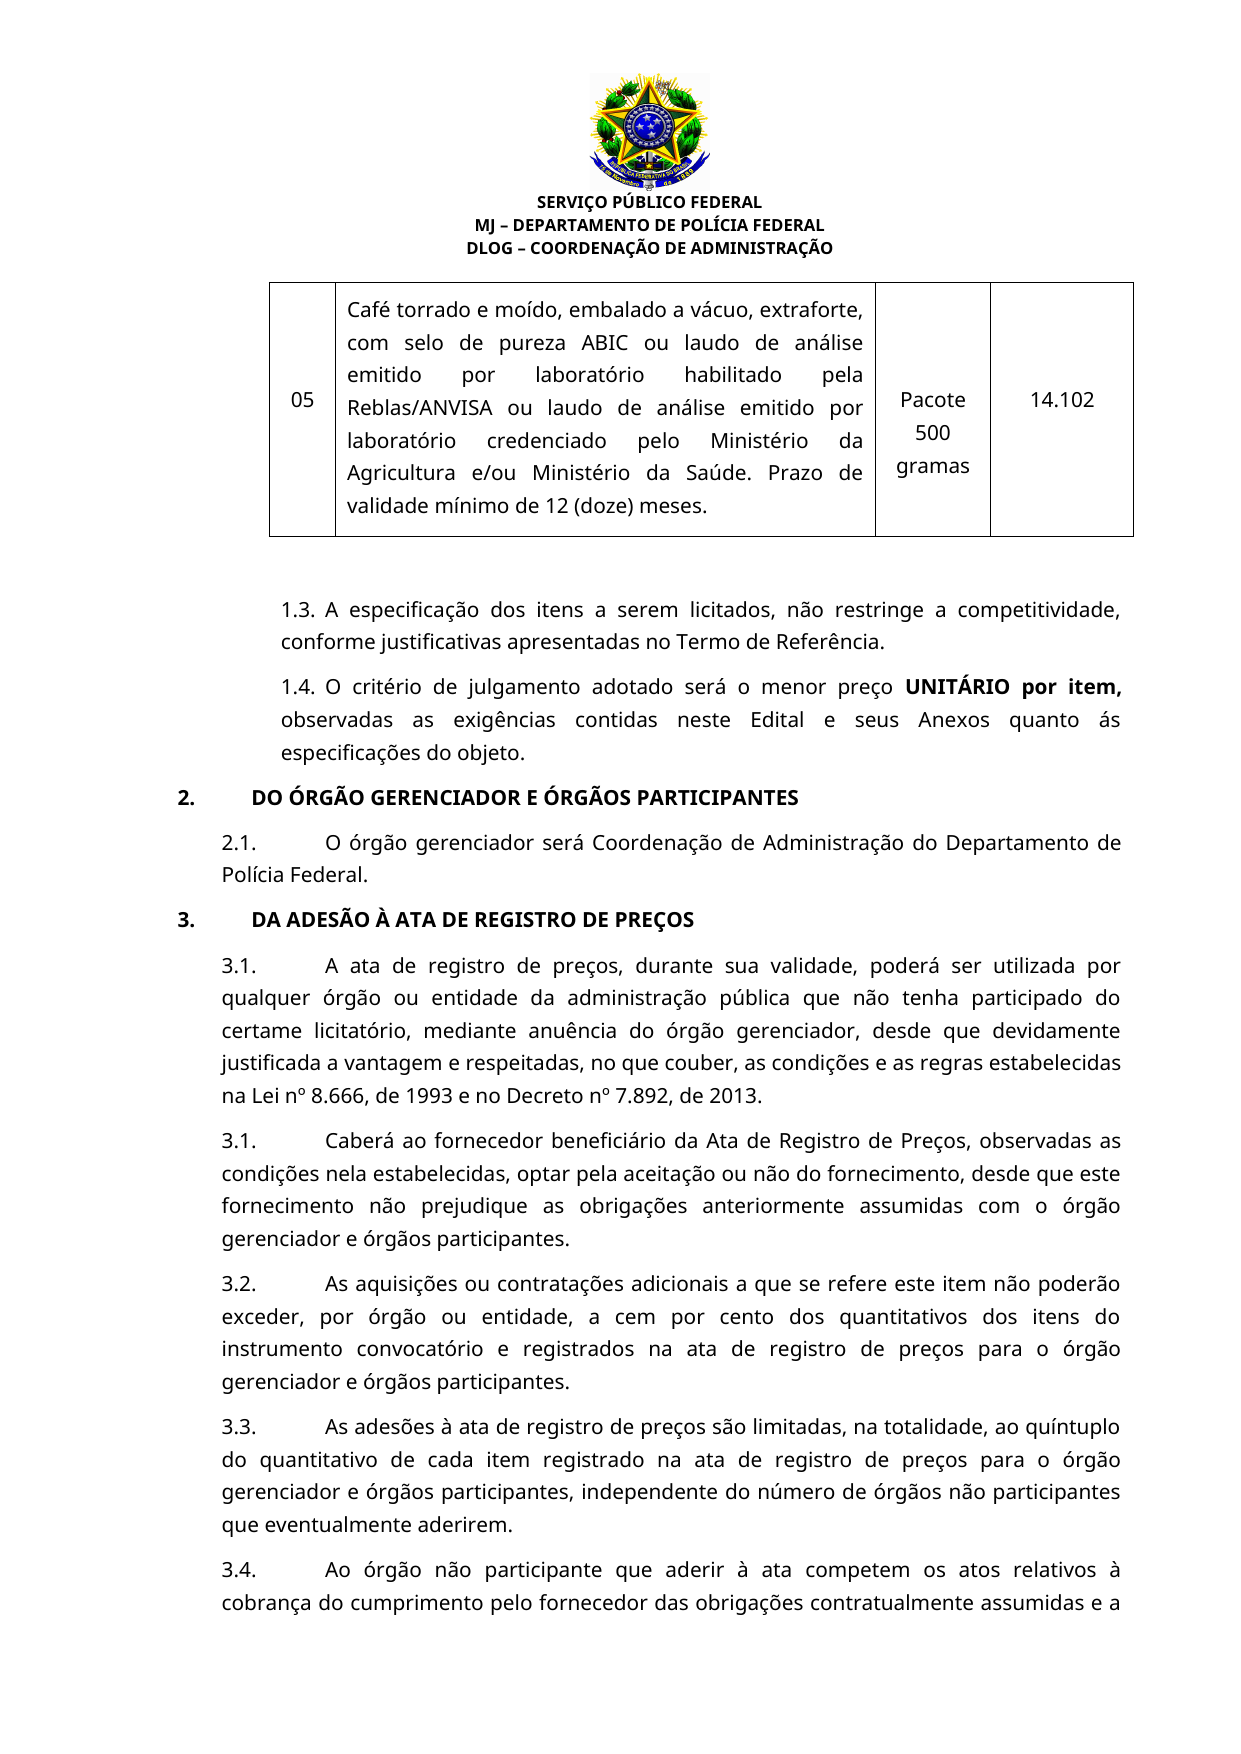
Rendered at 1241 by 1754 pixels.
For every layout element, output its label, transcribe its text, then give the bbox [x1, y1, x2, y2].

list Caberá ao fornecedor beneficiário da Ata de Registro de Preços, observadas as condições nela estabelecidas, optar pela aceitação ou não do fornecimento, desde que este fornecimento não prejudique as obrigações anteriormente assumidas com o órgão gerenciador e órgãos participantes. [221, 1126, 1122, 1252]
picture [589, 73, 710, 191]
table_cell Café torrado e moído, embalado a vácuo, extraforte, com selo de pureza ABIC ou laudo de análise emitido por laboratório habilitado pela Reblas/ANVISA ou laudo de análise emitido por laboratório credenciado pelo Ministério da Agricultura e/ou Ministério da Saúde. Prazo de validade mínimo de 12 (doze) meses. [336, 283, 875, 536]
table_cell Pacote 500 gramas [876, 283, 990, 536]
list DA ADESÃO À ATA DE REGISTRO DE PREÇOS [177, 906, 1122, 934]
table_cell 05 [270, 283, 335, 536]
list DO ÓRGÃO GERENCIADOR E ÓRGÃOS PARTICIPANTES [177, 783, 1122, 811]
list O órgão gerenciador será Coordenação de Administração do Departamento de Polícia Federal. [221, 828, 1122, 889]
list O critério de julgamento adotado será o menor preço UNITÁRIO por item, observadas as exigências contidas neste Edital e seus Anexos quanto ás especificações do objeto. [281, 672, 1122, 766]
list A ata de registro de preços, durante sua validade, poderá ser utilizada por qualquer órgão ou entidade da administração pública que não tenha participado do certame licitatório, mediante anuência do órgão gerenciador, desde que devidamente justificada a vantagem e respeitadas, no que couber, as condições e as regras estabelecidas na Lei nº 8.666, de 1993 e no Decreto nº 7.892, de 2013. [221, 951, 1122, 1109]
list As aquisições ou contratações adicionais a que se refere este item não poderão exceder, por órgão ou entidade, a cem por cento dos quantitativos dos itens do instrumento convocatório e registrados na ata de registro de preços para o órgão gerenciador e órgãos participantes. [221, 1269, 1122, 1395]
table_cell 14.102 [991, 283, 1133, 536]
list As adesões à ata de registro de preços são limitadas, na totalidade, ao quíntuplo do quantitativo de cada item registrado na ata de registro de preços para o órgão gerenciador e órgãos participantes, independente do número de órgãos não participantes que eventualmente aderirem. [221, 1412, 1122, 1538]
list A especificação dos itens a serem licitados, não restringe a competitividade, conforme justificativas apresentadas no Termo de Referência. [281, 595, 1122, 656]
